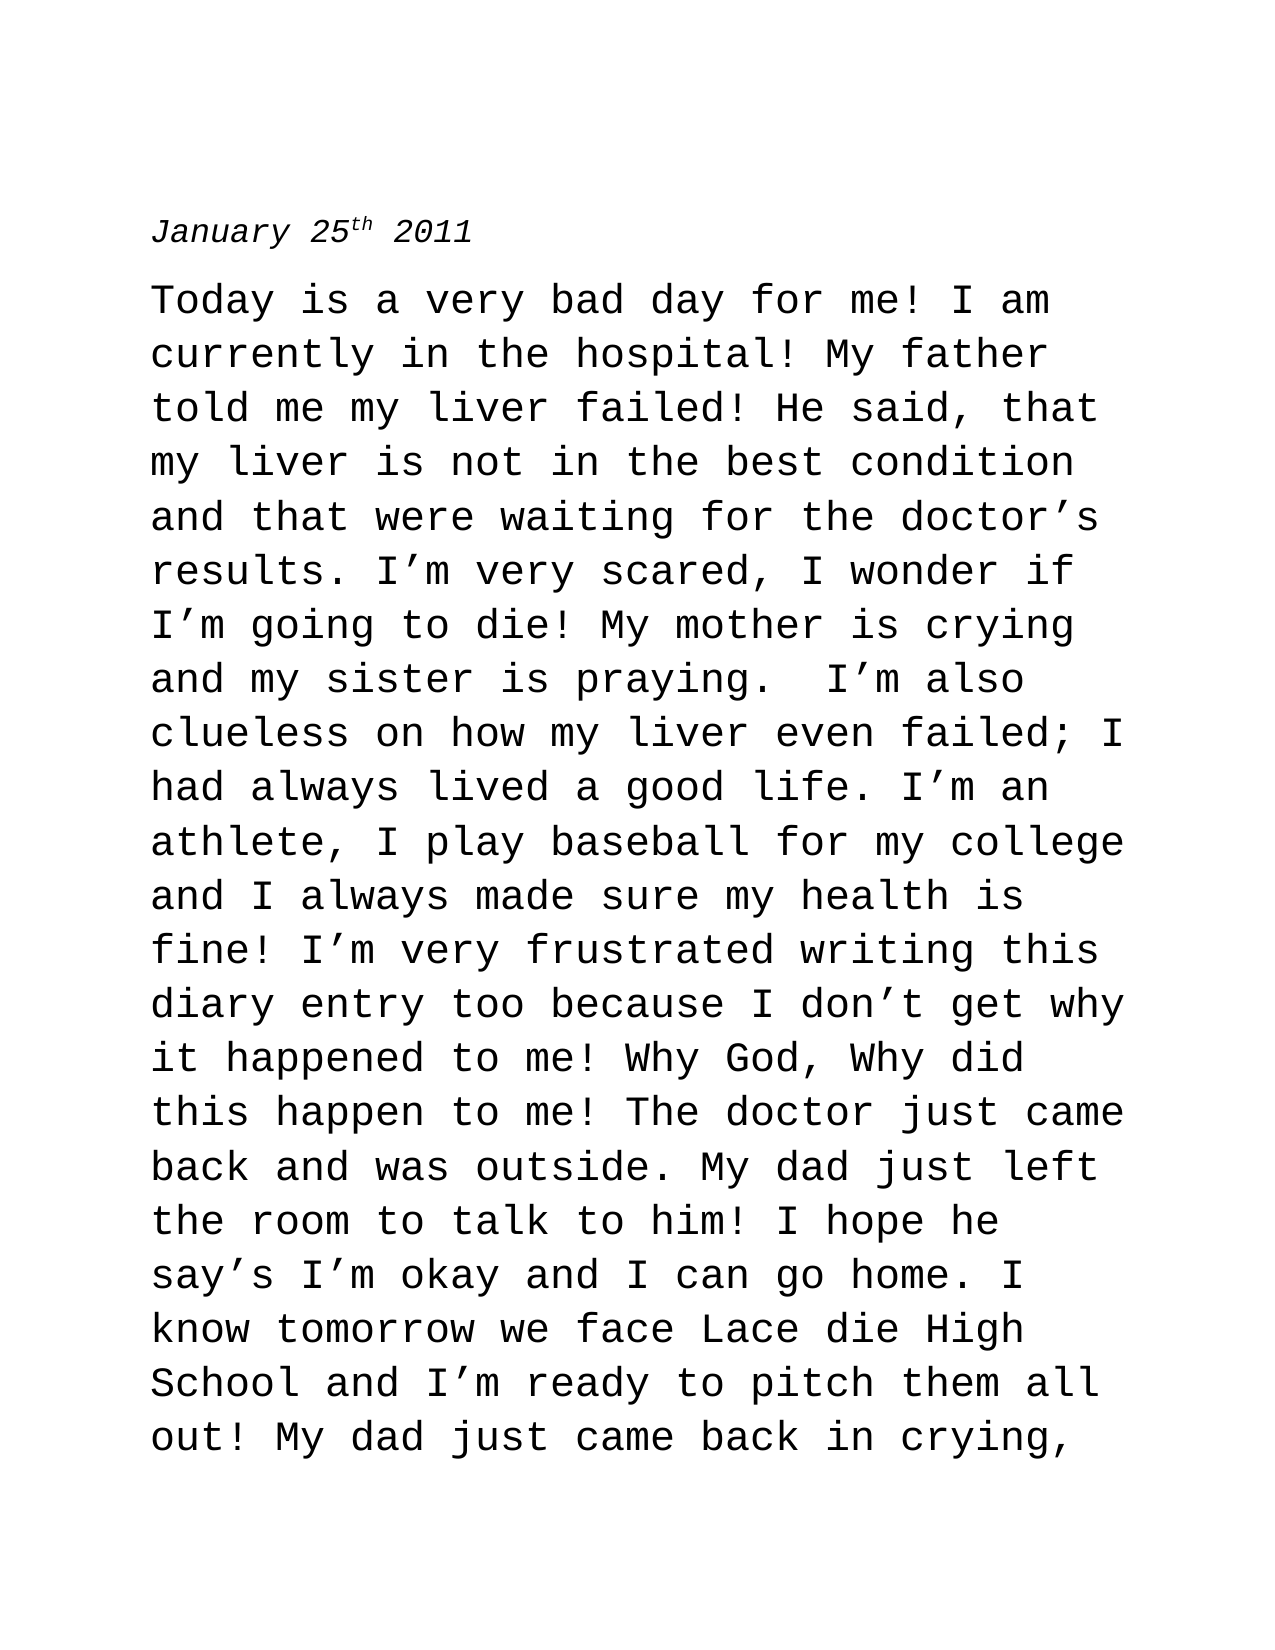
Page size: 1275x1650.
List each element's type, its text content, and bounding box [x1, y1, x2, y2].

text January 25th 2011 [150, 214, 1125, 252]
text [150, 278, 1125, 1463]
